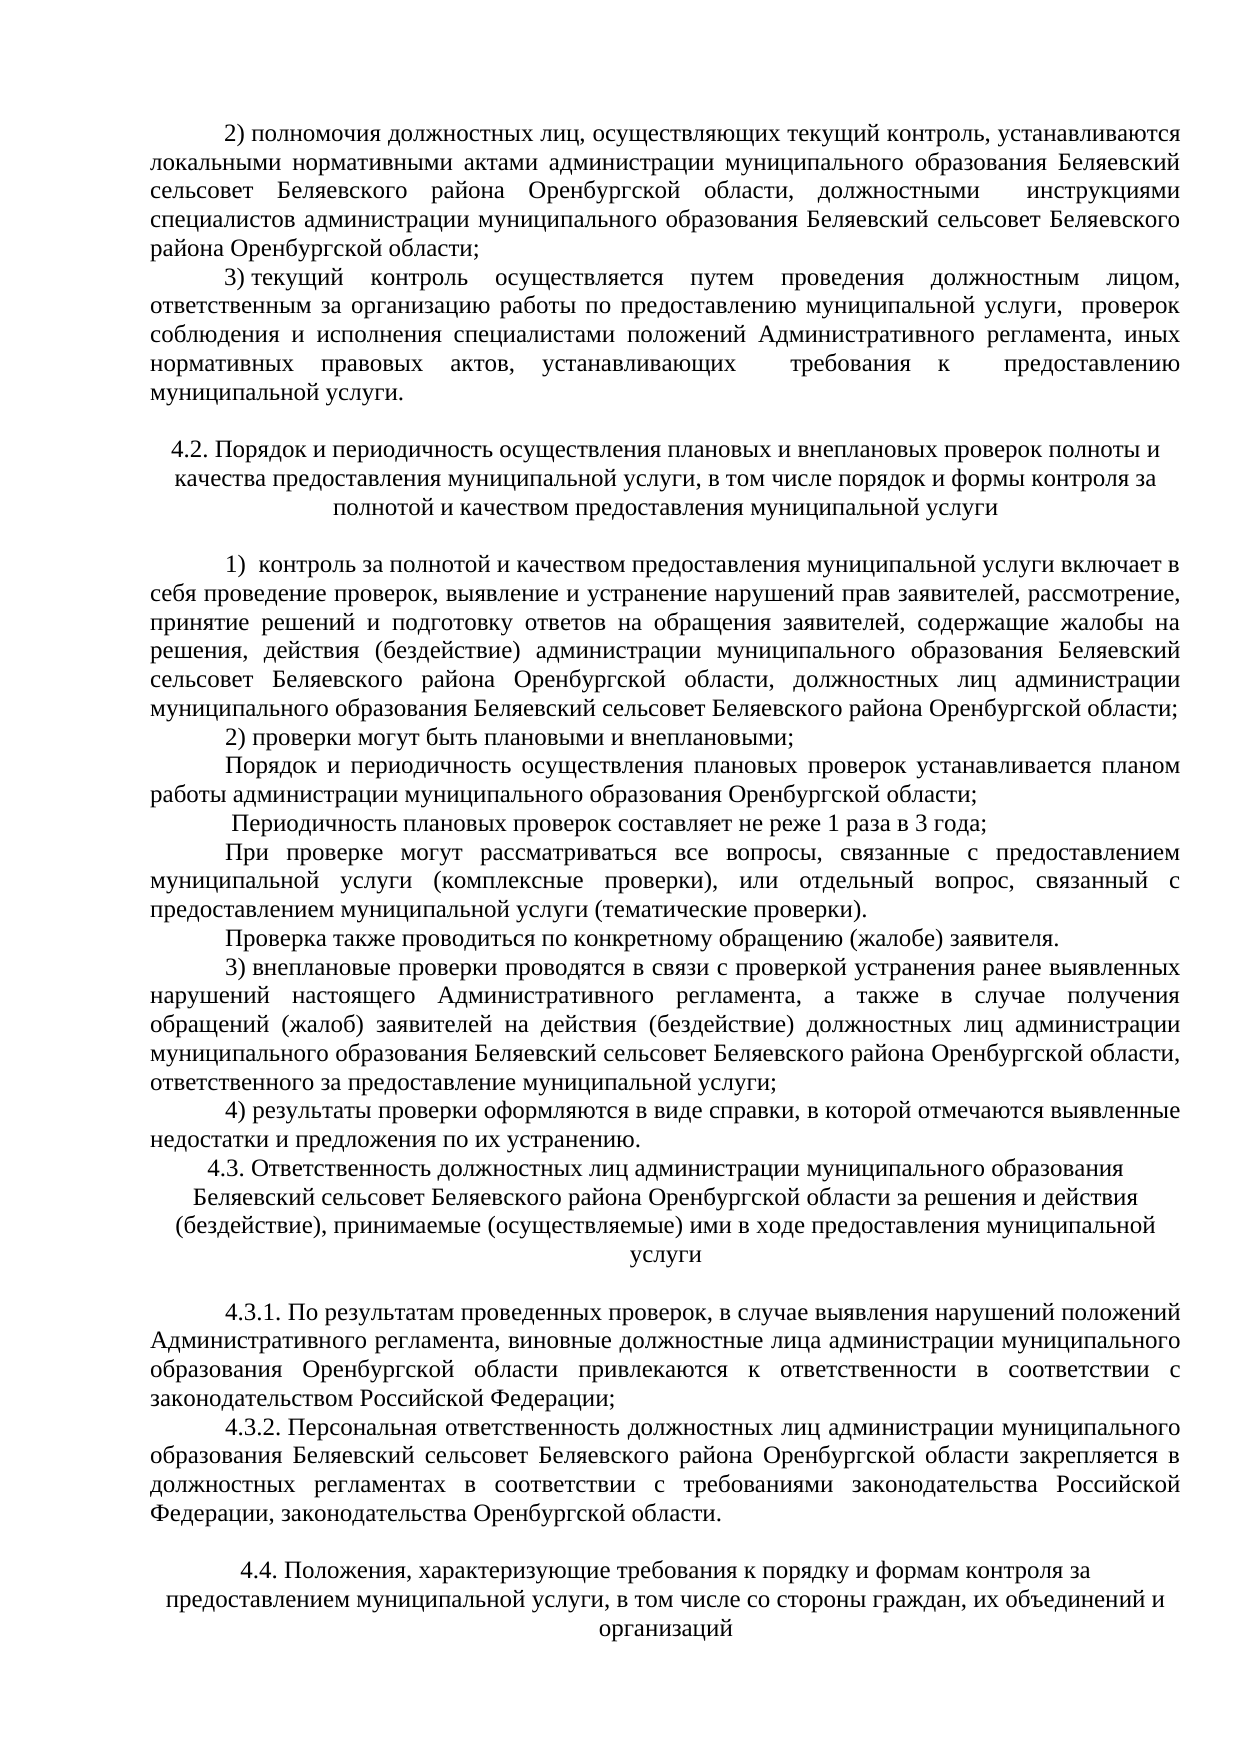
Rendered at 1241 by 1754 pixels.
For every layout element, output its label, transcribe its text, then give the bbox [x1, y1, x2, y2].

text 4.3.2. Персональная ответственность должностных лиц администрации муниципального образования Беляевский сельсовет Беляевского района Оренбургской области закрепляется в должностных регламентах в соответствии с требованиями законодательства Российской Федерации, законодательства Оренбургской области. [150, 1412, 1181, 1527]
text 1) контроль за полнотой и качеством предоставления муниципальной услуги включает в себя проведение проверок, выявление и устранение нарушений прав заявителей, рассмотрение, принятие решений и подготовку ответов на обращения заявителей, содержащие жалобы на решения, действия (бездействие) администрации муниципального образования Беляевский сельсовет Беляевского района Оренбургской области, должностных лиц администрации муниципального образования Беляевский сельсовет Беляевского района Оренбургской области; [150, 549, 1181, 722]
text 2) полномочия должностных лиц, осуществляющих текущий контроль, устанавливаются локальными нормативными актами администрации муниципального образования Беляевский сельсовет Беляевского района Оренбургской области, должностными инструкциями специалистов администрации муниципального образования Беляевский сельсовет Беляевского района Оренбургской области; [150, 118, 1181, 262]
text 3) внеплановые проверки проводятся в связи с проверкой устранения ранее выявленных нарушений настоящего Административного регламента, а также в случае получения обращений (жалоб) заявителей на действия (бездействие) должностных лиц администрации муниципального образования Беляевский сельсовет Беляевского района Оренбургской области, ответственного за предоставление муниципальной услуги; [150, 952, 1181, 1096]
text Проверка также проводиться по конкретному обращению (жалобе) заявителя. [150, 923, 1181, 952]
text 2) проверки могут быть плановыми и внеплановыми; [150, 722, 1181, 751]
text 3) текущий контроль осуществляется путем проведения должностным лицом, ответственным за организацию работы по предоставлению муниципальной услуги, проверок соблюдения и исполнения специалистами положений Административного регламента, иных нормативных правовых актов, устанавливающих требования к предоставлению муниципальной услуги. [150, 262, 1181, 406]
text При проверке могут рассматриваться все вопросы, связанные с предоставлением муниципальной услуги (комплексные проверки), или отдельный вопрос, связанный с предоставлением муниципальной услуги (тематические проверки). [150, 837, 1181, 923]
text Периодичность плановых проверок составляет не реже 1 раза в 3 года; [150, 808, 1181, 837]
text Порядок и периодичность осуществления плановых проверок устанавливается планом работы администрации муниципального образования Оренбургской области; [150, 751, 1181, 808]
text 4.4. Положения, характеризующие требования к порядку и формам контроля за предоставлением муниципальной услуги, в том числе со стороны граждан, их объединений и организаций [150, 1556, 1181, 1642]
text 4.2. Порядок и периодичность осуществления плановых и внеплановых проверок полноты и качества предоставления муниципальной услуги, в том числе порядок и формы контроля за полнотой и качеством предоставления муниципальной услуги [150, 434, 1181, 521]
text 4.3.1. По результатам проведенных проверок, в случае выявления нарушений положений Административного регламента, виновные должностные лица администрации муниципального образования Оренбургской области привлекаются к ответственности в соответствии с законодательством Российской Федерации; [150, 1297, 1181, 1412]
text 4.3. Ответственность должностных лиц администрации муниципального образования Беляевский сельсовет Беляевского района Оренбургской области за решения и действия (бездействие), принимаемые (осуществляемые) ими в ходе предоставления муниципальной услуги [150, 1153, 1181, 1268]
text 4) результаты проверки оформляются в виде справки, в которой отмечаются выявленные недостатки и предложения по их устранению. [150, 1096, 1181, 1153]
